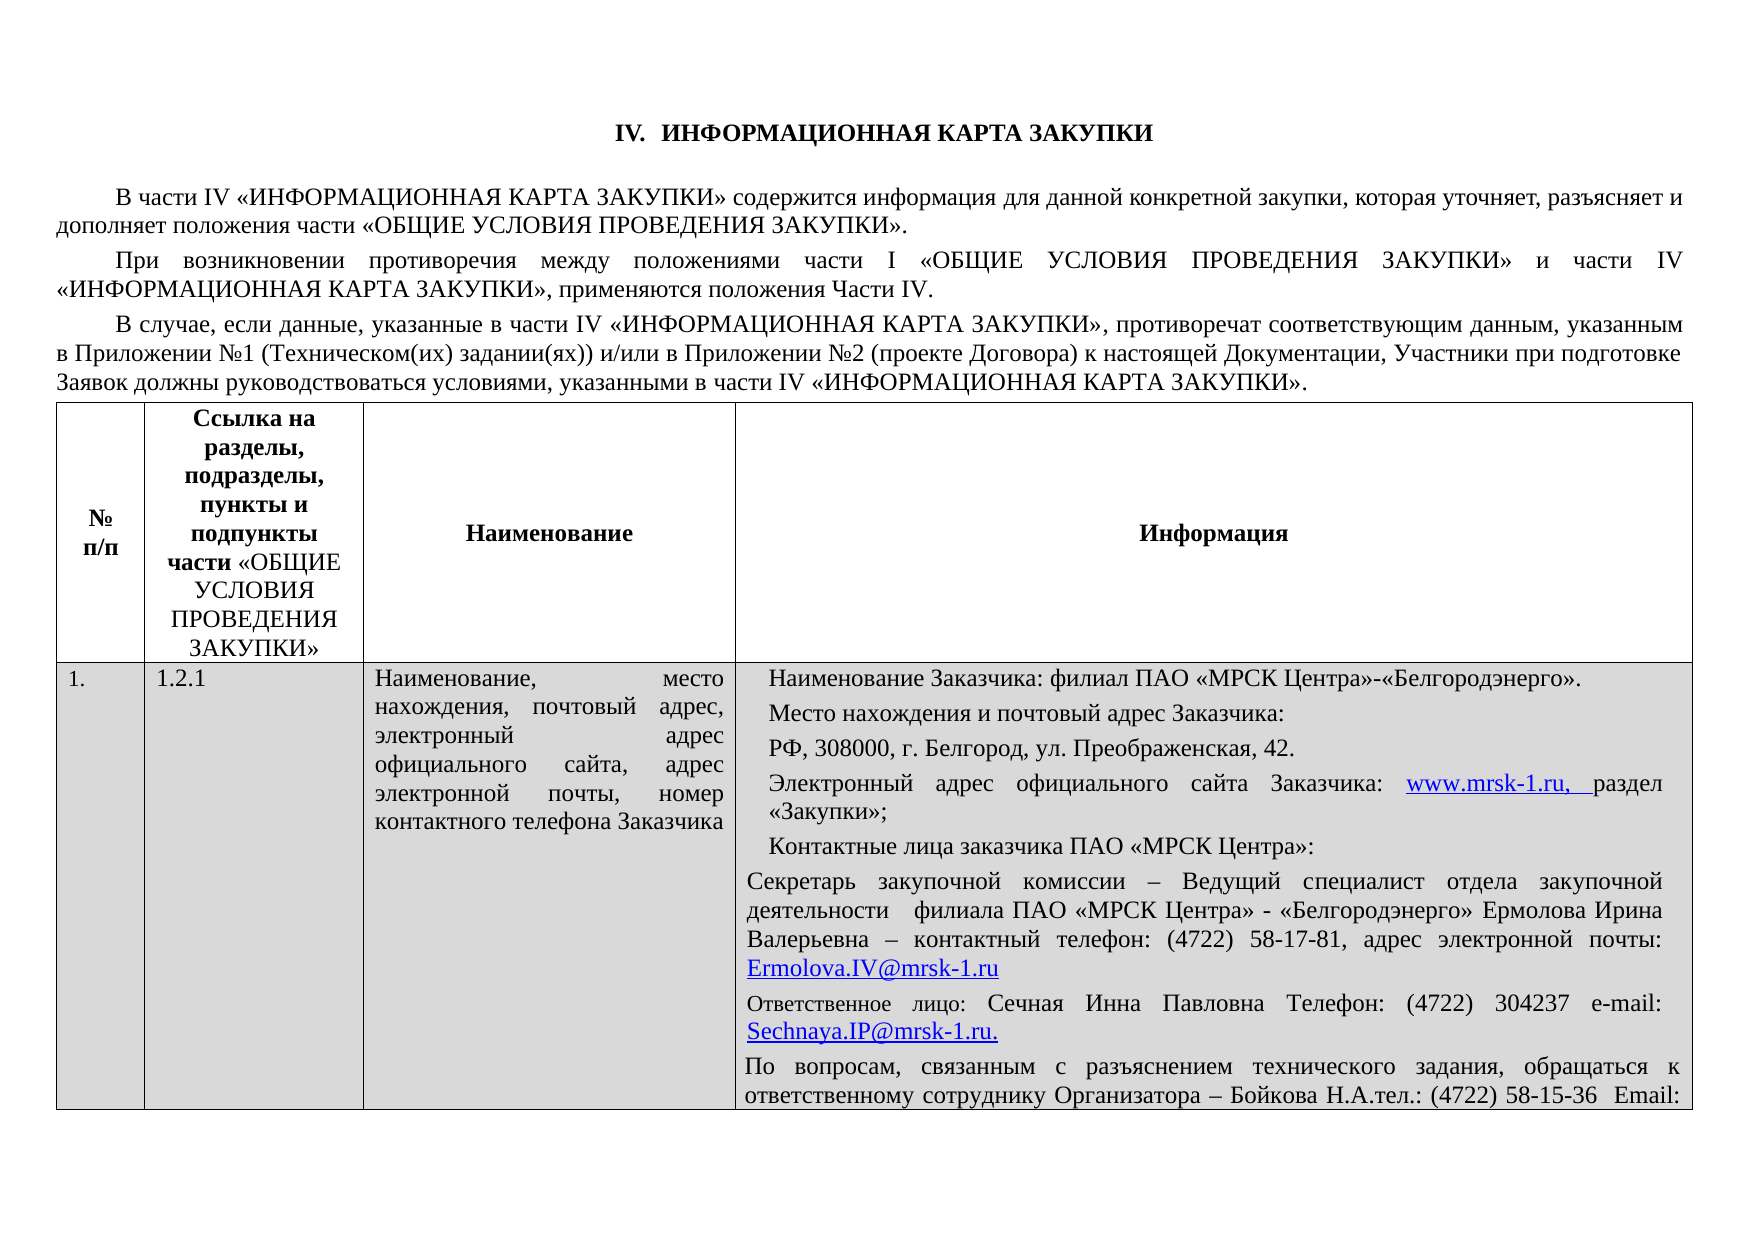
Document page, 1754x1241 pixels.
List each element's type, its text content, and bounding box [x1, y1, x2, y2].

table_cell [364, 663, 735, 1109]
table_cell [57, 663, 144, 1109]
text В части IV «ИНФОРМАЦИОННАЯ КАРТА ЗАКУПКИ» содержится информация для данной конкретной закупки, которая уточняет, разъясняет и дополняет положения части «ОБЩИЕ УСЛОВИЯ ПРОВЕДЕНИЯ ЗАКУПКИ». [56, 182, 1683, 239]
subtitle ИНФОРМАЦИОННАЯ КАРТА ЗАКУПКИ [56, 118, 1683, 147]
text При возникновении противоречия между положениями части I «ОБЩИЕ УСЛОВИЯ ПРОВЕДЕНИЯ ЗАКУПКИ» и части IV «ИНФОРМАЦИОННАЯ КАРТА ЗАКУПКИ», применяются положения Части IV. [56, 246, 1683, 303]
table_header Наименование [364, 403, 735, 662]
text В случае, если данные, указанные в части IV «ИНФОРМАЦИОННАЯ КАРТА ЗАКУПКИ», противоречат соответствующим данным, указанным в Приложении №1 (Техническом(их) задании(ях)) и/или в Приложении №2 (проекте Договора) к настоящей Документации, Участники при подготовке Заявок должны руководствоваться условиями, указанными в части IV «ИНФОРМАЦИОННАЯ КАРТА ЗАКУПКИ». [56, 309, 1683, 396]
table_header № п/п [57, 403, 144, 662]
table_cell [736, 663, 1692, 1109]
table_header Информация [736, 403, 1692, 662]
table_cell 1.2.1 [145, 663, 363, 1109]
table_header Ссылка на разделы, подразделы, пункты и подпункты части «ОБЩИЕ УСЛОВИЯ ПРОВЕДЕНИЯ ЗАКУПКИ» [145, 403, 363, 662]
